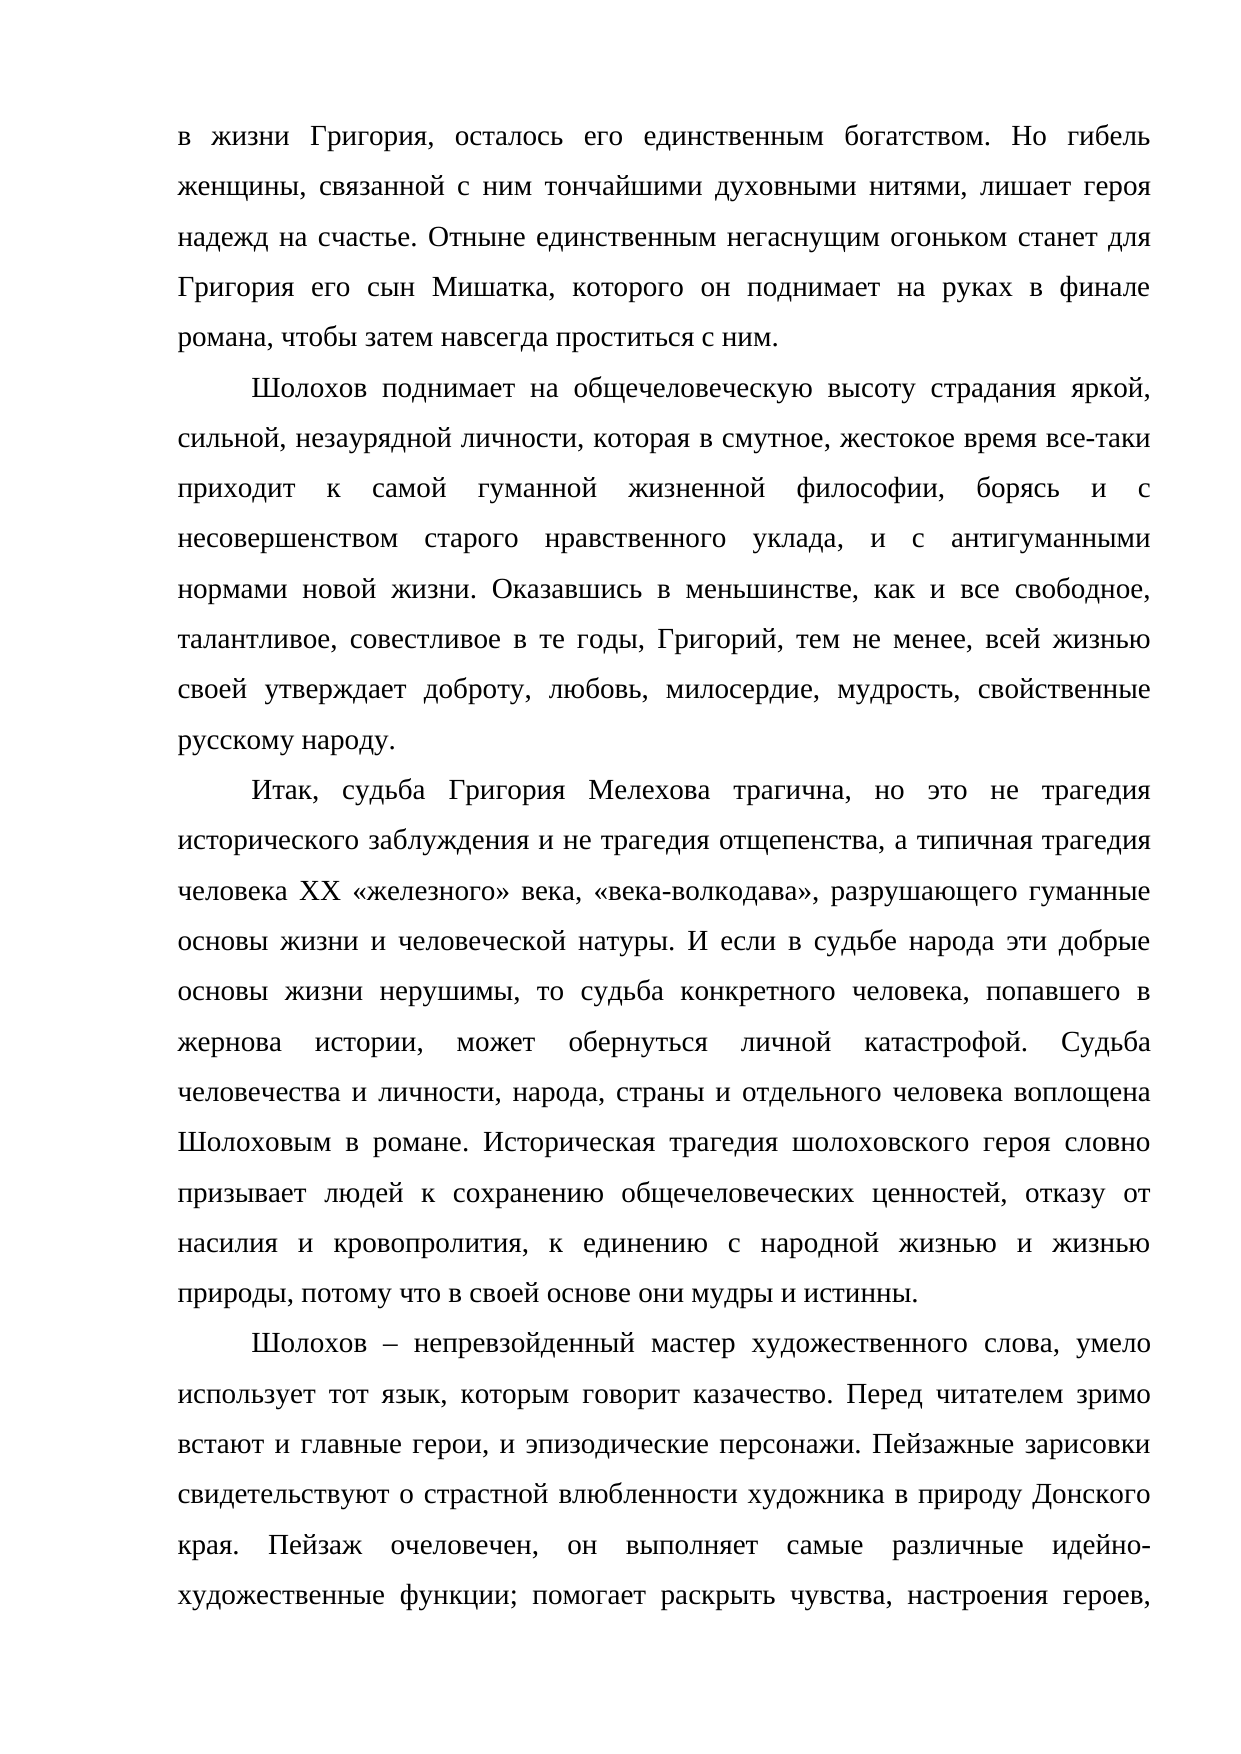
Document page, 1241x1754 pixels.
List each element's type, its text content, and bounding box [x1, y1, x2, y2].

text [177, 1326, 1152, 1611]
text Шолохов поднимает на общечеловеческую высоту страдания яркой, сильной, незаурядной личности, которая в смутное, жестокое время все-таки приходит к самой гуманной жизненной философии, борясь и с несовершенством старого нравственного уклада, и с антигуманными нормами новой жизни. Оказавшись в меньшинстве, как и все свободное, талантливое, совестливое в те годы, Григорий, тем не менее, всей жизнью своей утверждает доброту, любовь, милосердие, мудрость, свойственные русскому народу. [177, 370, 1152, 755]
text Итак, судьба Григория Мелехова трагична, но это не трагедия исторического заблуждения и не трагедия отщепенства, а типичная трагедия человека XX «железного» века, «века-волкодава», разрушающего гуманные основы жизни и человеческой натуры. И если в судьбе народа эти добрые основы жизни нерушимы, то судьба конкретного человека, попавшего в жернова истории, может обернуться личной катастрофой. Судьба человечества и личности, народа, страны и отдельного человека воплощена Шолоховым в романе. Историческая трагедия шолоховского героя словно призывает людей к сохранению общечеловеческих ценностей, отказу от насилия и кровопролития, к единению с народной жизнью и жизнью природы, потому что в своей основе они мудры и истинны. [177, 772, 1152, 1309]
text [177, 118, 1152, 353]
